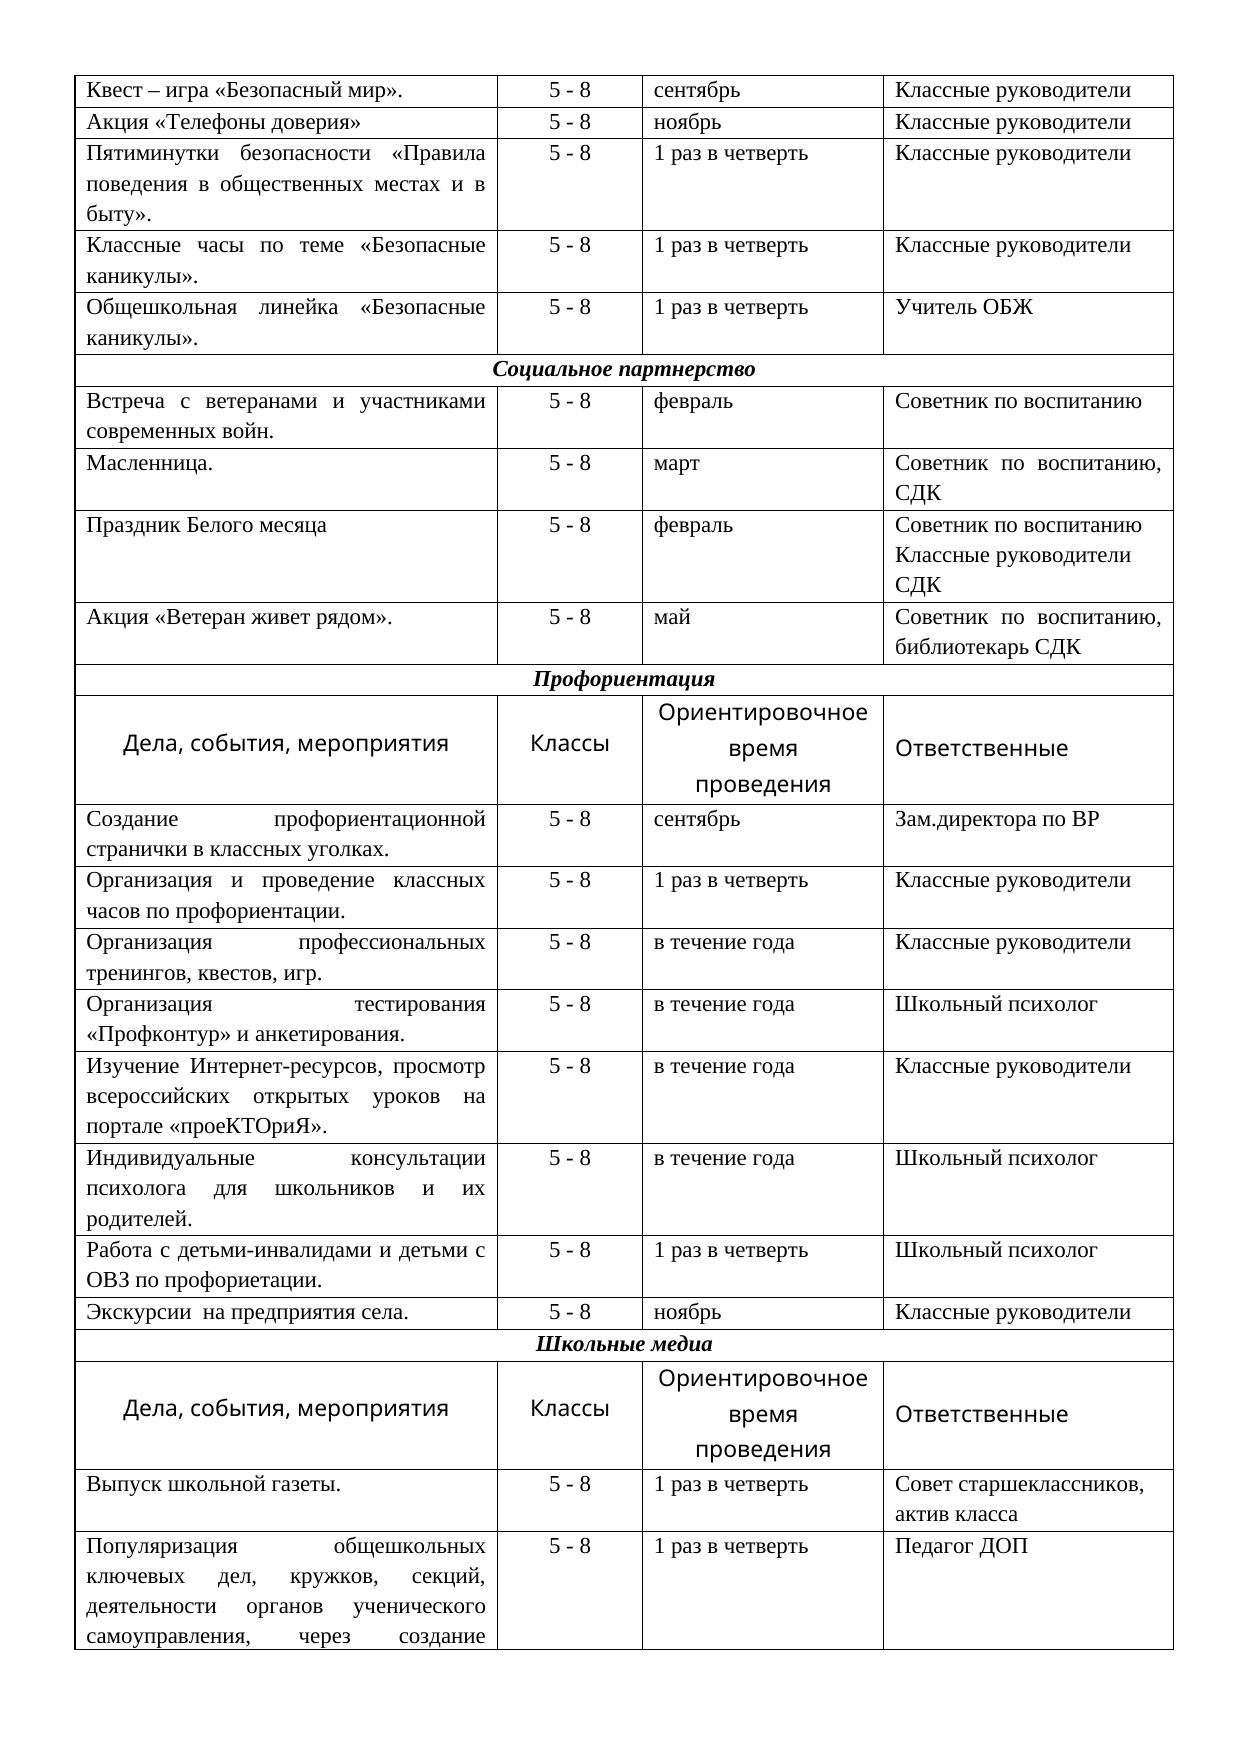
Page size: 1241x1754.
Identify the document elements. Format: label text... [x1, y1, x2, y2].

table_cell 5 - 8 [498, 139, 642, 230]
table_cell Классные руководители [884, 231, 1173, 292]
table_cell 1 раз в четверть [643, 1532, 883, 1649]
table_cell Классные часы по теме «Безопасные каникулы». [76, 231, 497, 292]
table_cell Школьный психолог [884, 1236, 1173, 1297]
table_cell Социальное партнерство [76, 355, 1173, 386]
table_cell 5 - 8 [498, 231, 642, 292]
table_cell май [643, 603, 883, 663]
table_cell Классы [498, 1362, 642, 1469]
table_cell Классные руководители [884, 76, 1173, 107]
table_cell Выпуск школьной газеты. [76, 1470, 497, 1531]
table_cell Экскурсии на предприятия села. [76, 1298, 497, 1329]
table_cell Учитель ОБЖ [884, 293, 1173, 354]
table_cell Школьные медиа [76, 1330, 1173, 1361]
table_cell Масленница. [76, 449, 497, 509]
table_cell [76, 1532, 497, 1649]
table_cell 1 раз в четверть [643, 231, 883, 292]
table_cell в течение года [643, 1144, 883, 1235]
table_cell 5 - 8 [498, 603, 642, 663]
table_cell 5 - 8 [498, 293, 642, 354]
table_cell 5 - 8 [498, 1236, 642, 1297]
table_cell Организация тестирования «Профконтур» и анкетирования. [76, 990, 497, 1051]
table_cell Дела, события, мероприятия [76, 1362, 497, 1469]
table_cell февраль [643, 511, 883, 602]
table_cell 5 - 8 [498, 1532, 642, 1649]
table_cell Квест – игра «Безопасный мир». [76, 76, 497, 107]
table_cell в течение года [643, 1052, 883, 1143]
table_cell 5 - 8 [498, 805, 642, 866]
table_cell Ответственные [884, 696, 1173, 804]
table_cell Классные руководители [884, 867, 1173, 927]
table_cell Советник по воспитанию Классные руководители СДК [884, 511, 1173, 602]
table_cell 5 - 8 [498, 108, 642, 138]
table_cell 5 - 8 [498, 511, 642, 602]
table_cell Организация профессиональных тренингов, квестов, игр. [76, 929, 497, 989]
table_cell в течение года [643, 929, 883, 989]
table_cell Классные руководители [884, 1052, 1173, 1143]
table_cell Общешкольная линейка «Безопасные каникулы». [76, 293, 497, 354]
table_cell 1 раз в четверть [643, 867, 883, 927]
table_cell Классные руководители [884, 108, 1173, 138]
table_cell Ориентировочное время проведения [643, 1362, 883, 1469]
table_cell ноябрь [643, 1298, 883, 1329]
table_cell сентябрь [643, 805, 883, 866]
table_cell Классные руководители [884, 929, 1173, 989]
table_cell Индивидуальные консультации психолога для школьников и их родителей. [76, 1144, 497, 1235]
table_cell февраль [643, 387, 883, 448]
table_cell Педагог ДОП [884, 1532, 1173, 1649]
table_cell Создание профориентационной странички в классных уголках. [76, 805, 497, 866]
table_cell 1 раз в четверть [643, 139, 883, 230]
table_cell ноябрь [643, 108, 883, 138]
table_cell Совет старшеклассников, актив класса [884, 1470, 1173, 1531]
table_cell 1 раз в четверть [643, 1236, 883, 1297]
table_cell Дела, события, мероприятия [76, 696, 497, 804]
table_cell Советник по воспитанию [884, 387, 1173, 448]
table_cell в течение года [643, 990, 883, 1051]
table_cell 5 - 8 [498, 867, 642, 927]
table_cell Акция «Ветеран живет рядом». [76, 603, 497, 663]
table_cell март [643, 449, 883, 509]
table_cell Работа с детьми-инвалидами и детьми с ОВЗ по профориетации. [76, 1236, 497, 1297]
table_cell Зам.директора по ВР [884, 805, 1173, 866]
table_cell Школьный психолог [884, 1144, 1173, 1235]
table_cell сентябрь [643, 76, 883, 107]
table_cell 5 - 8 [498, 387, 642, 448]
table_cell 5 - 8 [498, 76, 642, 107]
table_cell Советник по воспитанию, библиотекарь СДК [884, 603, 1173, 663]
table_cell Классные руководители [884, 1298, 1173, 1329]
table_cell Акция «Телефоны доверия» [76, 108, 497, 138]
table_cell Профориентация [76, 665, 1173, 695]
table_cell Встреча с ветеранами и участниками современных войн. [76, 387, 497, 448]
table_cell 5 - 8 [498, 1298, 642, 1329]
table_cell 1 раз в четверть [643, 293, 883, 354]
table_cell 5 - 8 [498, 1144, 642, 1235]
table_cell 5 - 8 [498, 929, 642, 989]
table_cell 5 - 8 [498, 990, 642, 1051]
table_cell 1 раз в четверть [643, 1470, 883, 1531]
table_cell Ориентировочное время проведения [643, 696, 883, 804]
table_cell 5 - 8 [498, 1052, 642, 1143]
table_cell Классные руководители [884, 139, 1173, 230]
table_cell Ответственные [884, 1362, 1173, 1469]
table_cell Организация и проведение классных часов по профориентации. [76, 867, 497, 927]
table_cell Классы [498, 696, 642, 804]
table_cell Школьный психолог [884, 990, 1173, 1051]
table_cell Советник по воспитанию, СДК [884, 449, 1173, 509]
table_cell Праздник Белого месяца [76, 511, 497, 602]
table_cell 5 - 8 [498, 1470, 642, 1531]
table_cell Изучение Интернет-ресурсов, просмотр всероссийских открытых уроков на портале «проеКТОриЯ». [76, 1052, 497, 1143]
table_cell Пятиминутки безопасности «Правила поведения в общественных местах и в быту». [76, 139, 497, 230]
table_cell 5 - 8 [498, 449, 642, 509]
